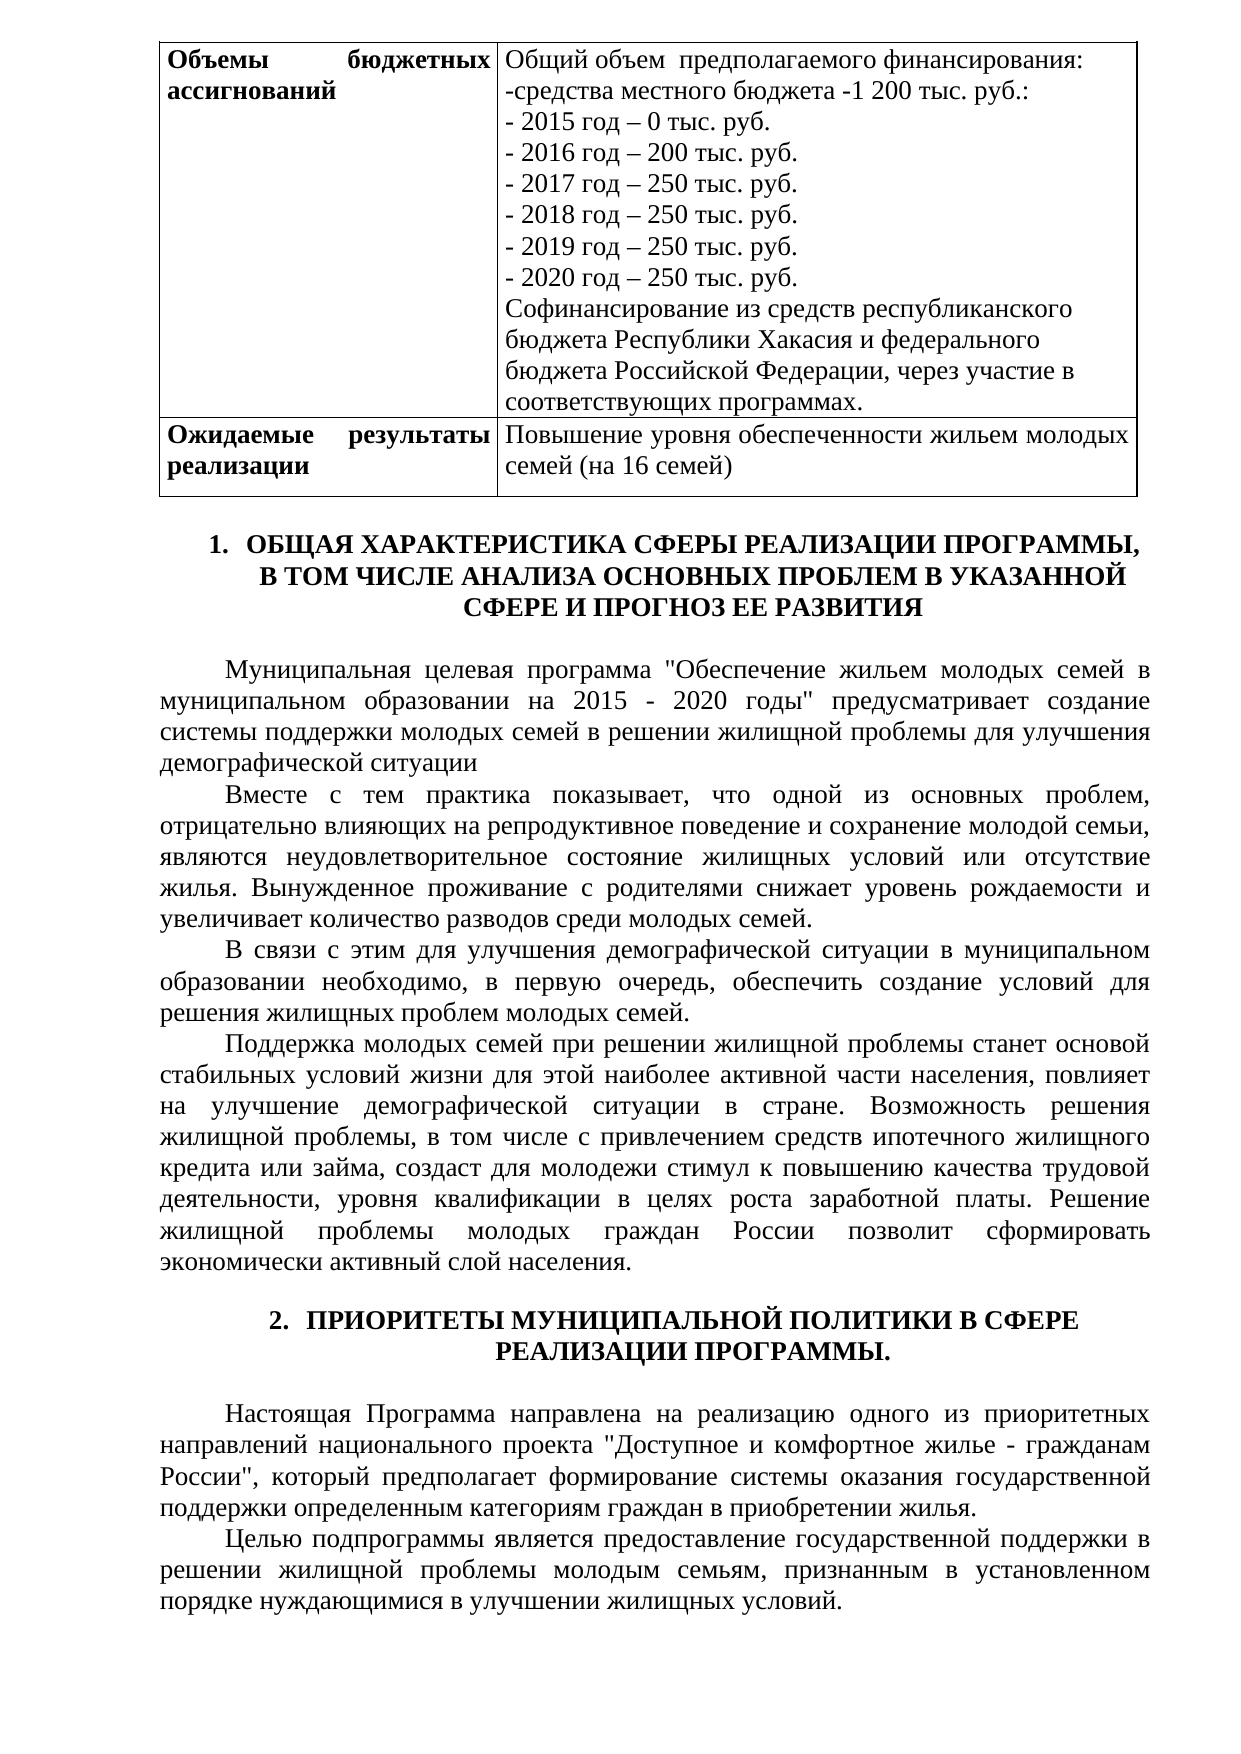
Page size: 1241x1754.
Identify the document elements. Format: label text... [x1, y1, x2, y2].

text В связи с этим для улучшения демографической ситуации в муниципальном образовании необходимо, в первую очередь, обеспечить создание условий для решения жилищных проблем молодых семей. [159, 933, 1152, 1027]
text Вместе с тем практика показывает, что одной из основных проблем, отрицательно влияющих на репродуктивное поведение и сохранение молодой семьи, являются неудовлетворительное состояние жилищных условий или отсутствие жилья. Вынужденное проживание с родителями снижает уровень рождаемости и увеличивает количество разводов среди молодых семей. [159, 778, 1152, 933]
text Поддержка молодых семей при решении жилищной проблемы станет основой стабильных условий жизни для этой наиболее активной части населения, повлияет на улучшение демографической ситуации в стране. Возможность решения жилищной проблемы, в том числе с привлечением средств ипотечного жилищного кредита или займа, создаст для молодежи стимул к повышению качества трудовой деятельности, уровня квалификации в целях роста заработной платы. Решение жилищной проблемы молодых граждан России позволит сформировать экономически активный слой населения. [159, 1027, 1152, 1276]
table_cell Общий объем предполагаемого финансирования: -средства местного бюджета -1 200 тыс. руб.: - 2015 год – 0 тыс. руб. - 2016 год – 200 тыс. руб. - 2017 год – 250 тыс. руб. - 2018 год – 250 тыс. руб. - 2019 год – 250 тыс. руб. - 2020 год – 250 тыс. руб. Софинансирование из средств республиканского бюджета Республики Хакасия и федерального бюджета Российской Федерации, через участие в соответствующих программах. [498, 43, 1136, 417]
list ПРИОРИТЕТЫ МУНИЦИПАЛЬНОЙ ПОЛИТИКИ В СФЕРЕ РЕАЛИЗАЦИИ ПРОГРАММЫ. [197, 1304, 1152, 1366]
list ОБЩАЯ ХАРАКТЕРИСТИКА СФЕРЫ РЕАЛИЗАЦИИ ПРОГРАММЫ, В ТОМ ЧИСЛЕ АНАЛИЗА ОСНОВНЫХ ПРОБЛЕМ В УКАЗАННОЙ СФЕРЕ И ПРОГНОЗ ЕЕ РАЗВИТИЯ [197, 528, 1152, 622]
table_cell Повышение уровня обеспеченности жильем молодых семей (на 16 семей) [498, 418, 1136, 496]
text Целью подпрограммы является предоставление государственной поддержки в решении жилищной проблемы молодым семьям, признанным в установленном порядке нуждающимися в улучшении жилищных условий. [159, 1522, 1152, 1616]
table_cell Ожидаемые результаты реализации [160, 418, 497, 496]
text Муниципальная целевая программа "Обеспечение жильем молодых семей в муниципальном образовании на 2015 - 2020 годы" предусматривает создание системы поддержки молодых семей в решении жилищной проблемы для улучшения демографической ситуации [159, 653, 1152, 778]
text Настоящая Программа направлена на реализацию одного из приоритетных направлений национального проекта "Доступное и комфортное жилье - гражданам России", который предполагает формирование системы оказания государственной поддержки определенным категориям граждан в приобретении жилья. [159, 1397, 1152, 1522]
table_cell Объемы бюджетных ассигнований [160, 43, 497, 417]
